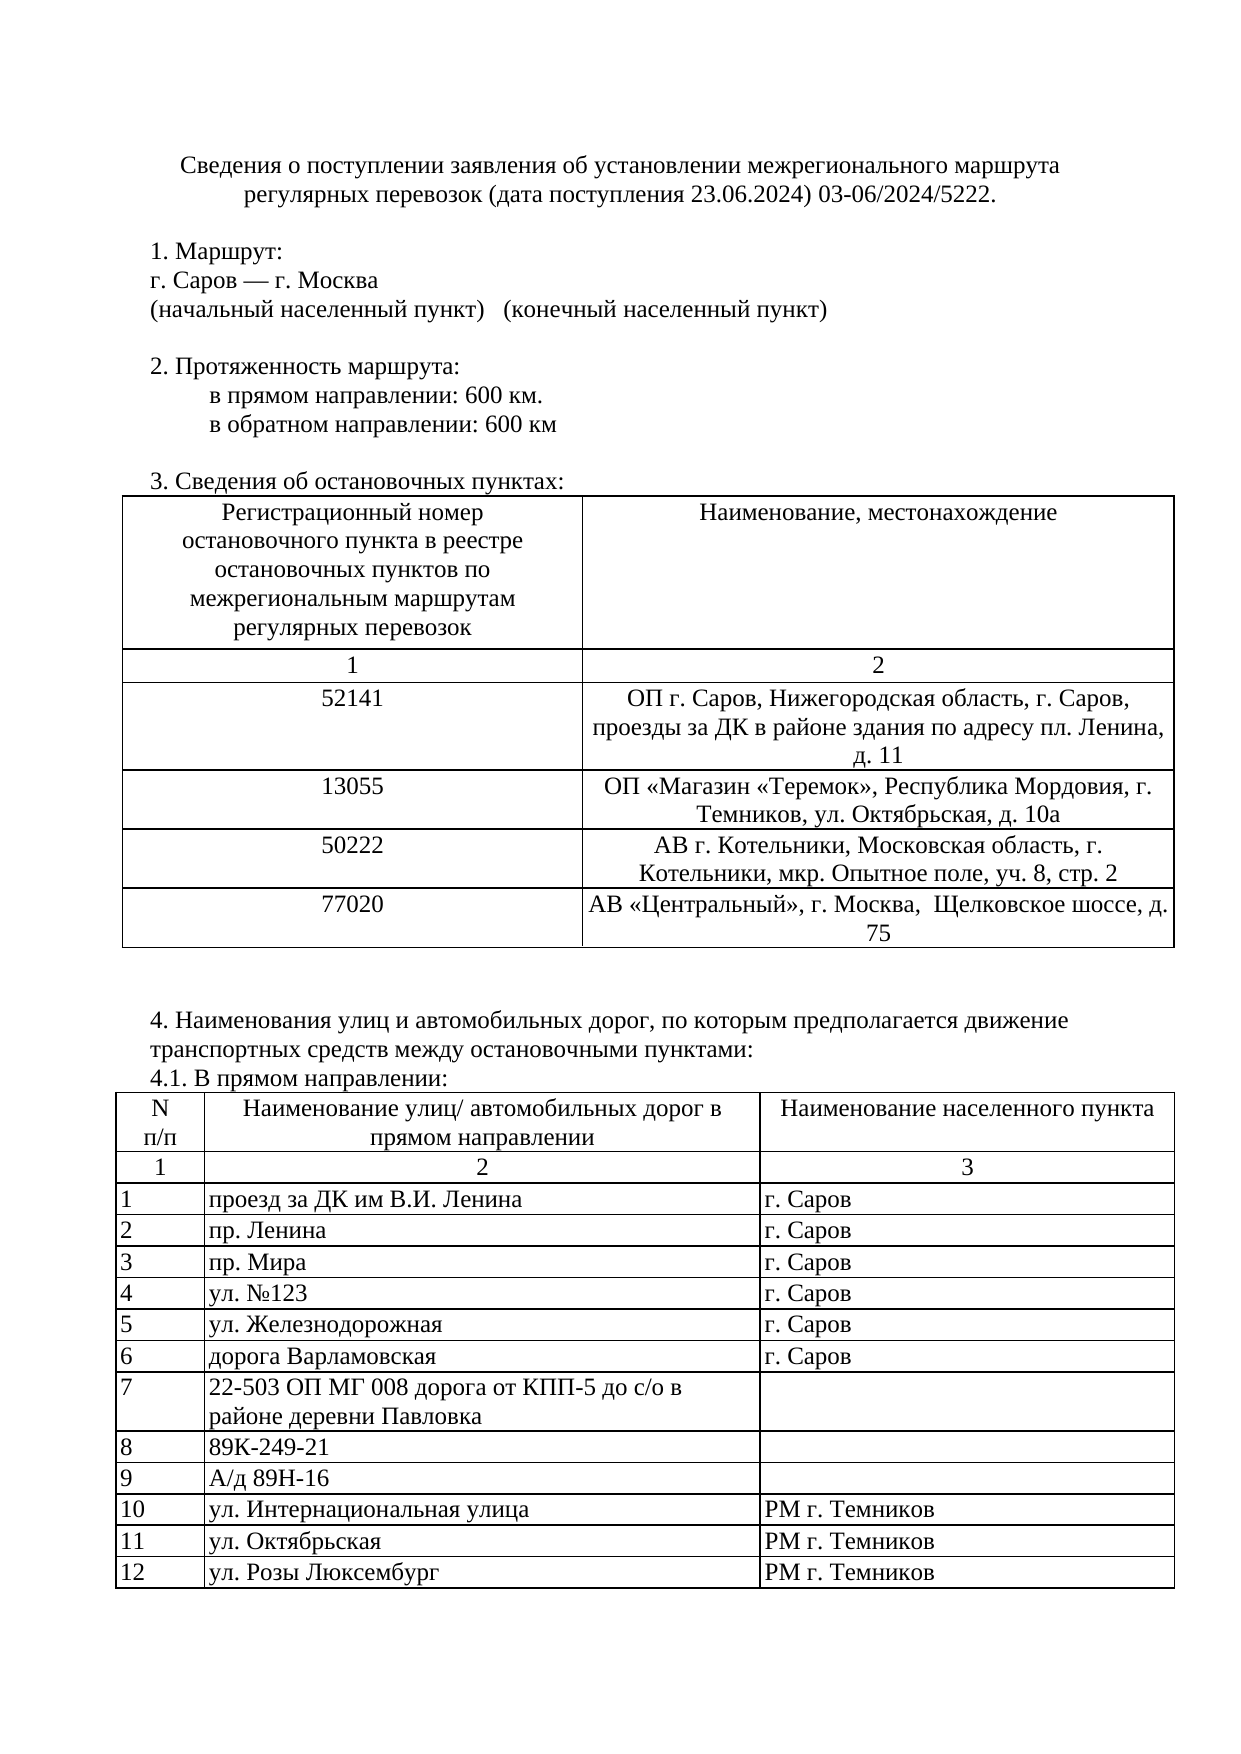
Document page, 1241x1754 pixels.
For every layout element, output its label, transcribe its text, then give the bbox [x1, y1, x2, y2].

table_cell [761, 1463, 1174, 1493]
table_cell А/д 89Н-16 [205, 1463, 759, 1493]
table_cell ул. Октябрьская [205, 1526, 759, 1556]
table_cell 1 [117, 1184, 204, 1214]
table_cell г. Саров [761, 1341, 1174, 1371]
table_cell 22-503 ОП МГ 008 дорога от КПП-5 до с/о в районе деревни Павловка [205, 1373, 759, 1430]
table_cell 12 [117, 1557, 204, 1587]
table_cell 2 [117, 1215, 204, 1245]
table_cell ул. Железнодорожная [205, 1310, 759, 1339]
text 3. Сведения об остановочных пунктах: [150, 466, 1090, 495]
text 4. Наименования улиц и автомобильных дорог, по которым предполагается движение транспортных средств между остановочными пунктами: [150, 1005, 1090, 1063]
table_cell 3 [761, 1152, 1174, 1182]
table_cell ул. №123 [205, 1278, 759, 1308]
table_header Наименование улиц/ автомобильных дорог в прямом направлении [205, 1093, 759, 1151]
table_cell пр. Мира [205, 1247, 759, 1277]
table_cell г. Саров [761, 1310, 1174, 1339]
table_cell 8 [117, 1432, 204, 1461]
table_cell 6 [117, 1341, 204, 1371]
table_cell 9 [117, 1463, 204, 1493]
table_cell 11 [117, 1526, 204, 1556]
table_cell 50222 [123, 830, 582, 887]
table_cell 2 [583, 650, 1173, 681]
table_cell [761, 1432, 1174, 1461]
table_cell ОП «Магазин «Теремок», Республика Мордовия, г. Темников, ул. Октябрьская, д. 10а [583, 771, 1173, 828]
table_cell 5 [117, 1310, 204, 1339]
table_cell 2 [205, 1152, 759, 1182]
table_cell г. Саров [761, 1278, 1174, 1308]
table_cell 10 [117, 1495, 204, 1524]
table_cell 1 [123, 650, 582, 681]
table_cell дорога Варламовская [205, 1341, 759, 1371]
table_header N п/п [117, 1093, 204, 1151]
table_cell РМ г. Темников [761, 1495, 1174, 1524]
table_header Наименование, местонахождение [583, 497, 1173, 648]
text 4.1. В прямом направлении: [150, 1063, 1090, 1092]
table_cell 77020 [123, 889, 582, 946]
table_cell проезд за ДК им В.И. Ленина [205, 1184, 759, 1214]
text в прямом направлении: 600 км. [150, 380, 1090, 409]
table_cell г. Саров [761, 1184, 1174, 1214]
text г. Саров — г. Москва [150, 265, 1090, 294]
table_cell 4 [117, 1278, 204, 1308]
table_cell 1 [117, 1152, 204, 1182]
table_cell 89К-249-21 [205, 1432, 759, 1461]
table_header Регистрационный номер остановочного пункта в реестре остановочных пунктов по межрегиональным маршрутам регулярных перевозок [123, 497, 582, 648]
table_cell РМ г. Темников [761, 1557, 1174, 1587]
table_cell г. Саров [761, 1247, 1174, 1277]
table_cell 52141 [123, 683, 582, 769]
table_cell 3 [117, 1247, 204, 1277]
table_cell АВ г. Котельники, Московская область, г. Котельники, мкр. Опытное поле, уч. 8, стр. 2 [583, 830, 1173, 887]
text Сведения о поступлении заявления об установлении межрегионального маршрута регулярных перевозок (дата поступления 23.06.2024) 03-06/2024/5222. [150, 150, 1090, 207]
table_cell ОП г. Саров, Нижегородская область, г. Саров, проезды за ДК в районе здания по адресу пл. Ленина, д. 11 [583, 683, 1173, 769]
table_cell [761, 1373, 1174, 1430]
table_cell РМ г. Темников [761, 1526, 1174, 1556]
table_cell АВ «Центральный», г. Москва, Щелковское шоссе, д. 75 [583, 889, 1173, 946]
text в обратном направлении: 600 км [150, 409, 1090, 437]
text 1. Маршрут: [150, 236, 1090, 265]
table_header Наименование населенного пункта [761, 1093, 1174, 1151]
table_cell ул. Розы Люксембург [205, 1557, 759, 1587]
table_cell 13055 [123, 771, 582, 828]
table_cell г. Саров [761, 1215, 1174, 1245]
table_cell пр. Ленина [205, 1215, 759, 1245]
text (начальный населенный пункт) (конечный населенный пункт) [150, 294, 1090, 322]
table_cell 7 [117, 1373, 204, 1430]
table_cell ул. Интернациональная улица [205, 1495, 759, 1524]
text 2. Протяженность маршрута: [150, 351, 1090, 380]
